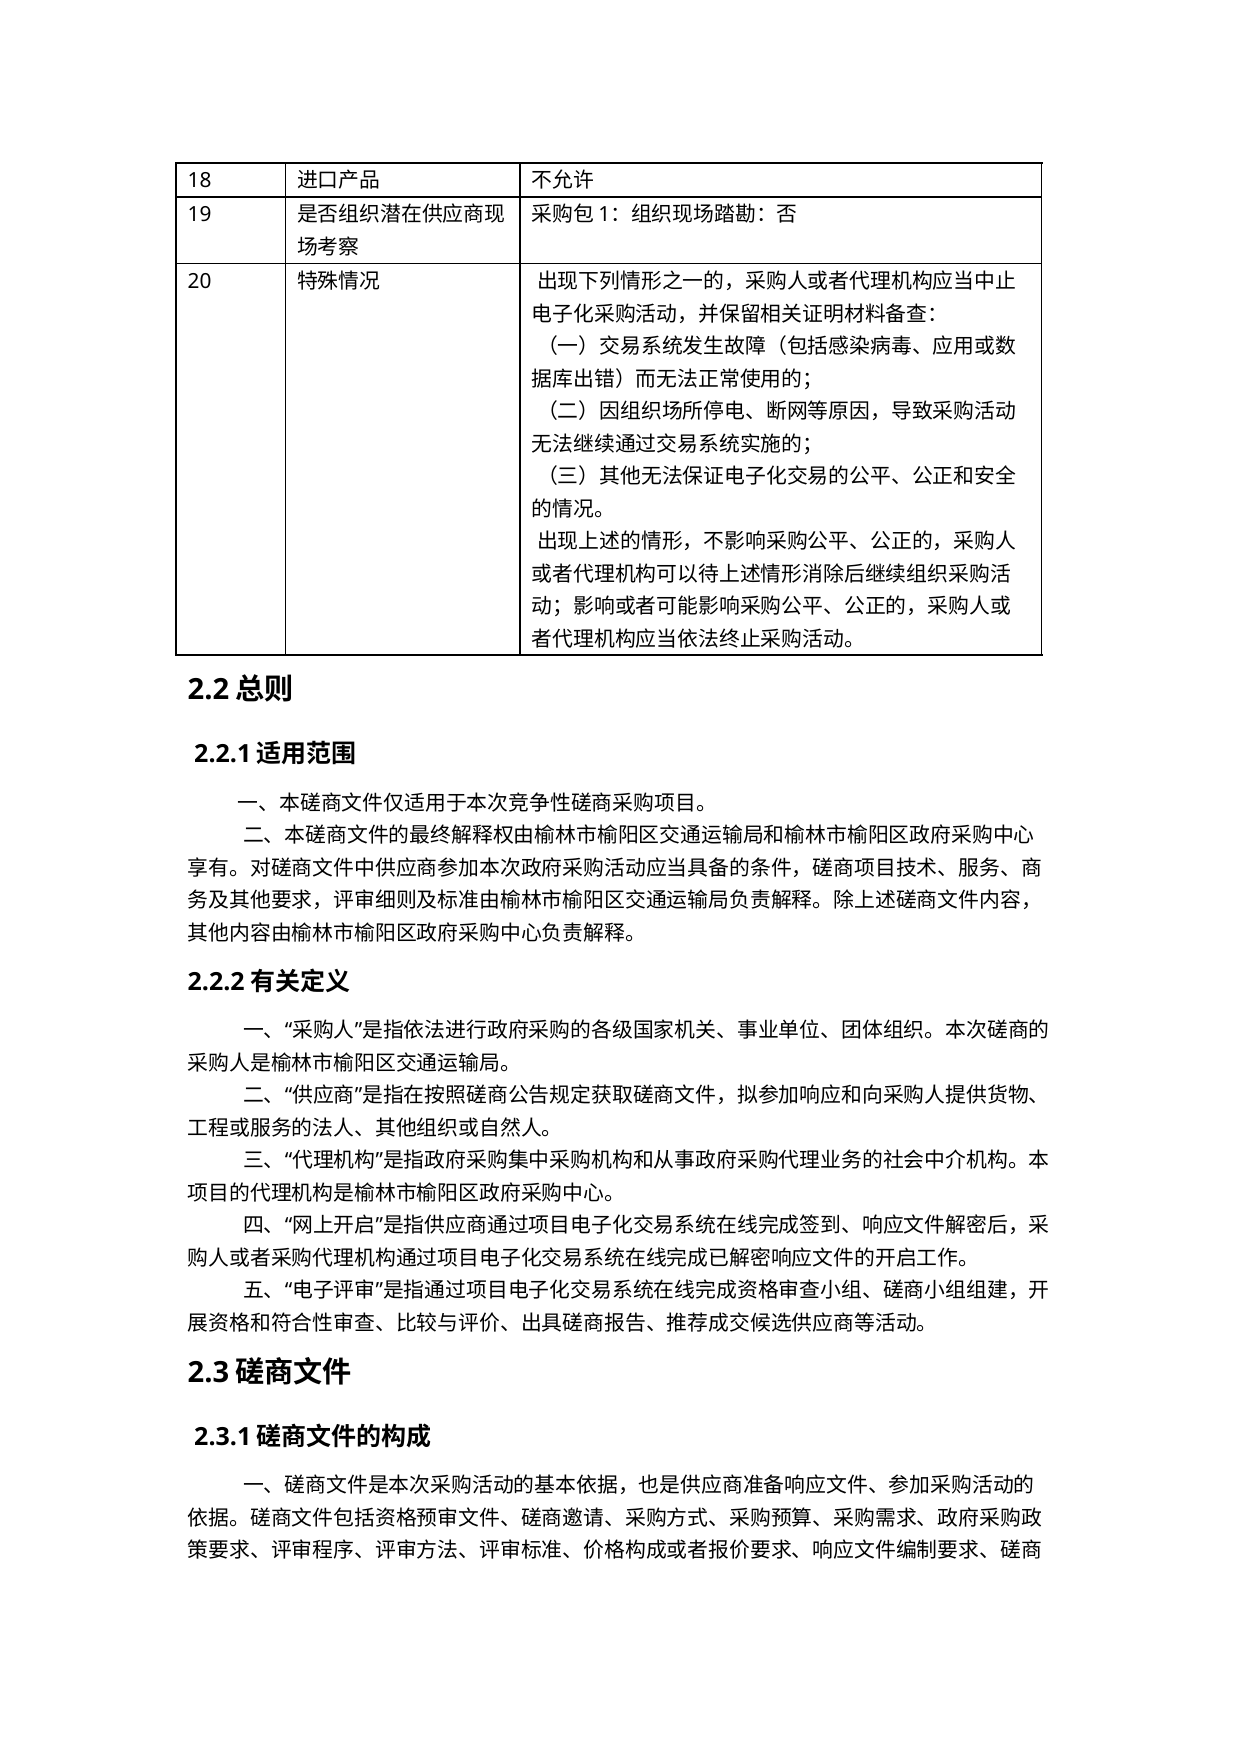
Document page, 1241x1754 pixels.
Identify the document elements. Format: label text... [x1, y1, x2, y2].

table_cell 出现下列情形之一的，采购人或者代理机构应当中止电子化采购活动，并保留相关证明材料备查： （一）交易系统发生故障（包括感染病毒、应用或数据库出错）而无法正常使用的； （二）因组织场所停电、断网等原因，导致采购活动无法继续通过交易系统实施的； （三）其他无法保证电子化交易的公平、公正和安全的情况。 出现上述的情形，不影响采购公平、公正的，采购人或者代理机构可以待上述情形消除后继续组织采购活动；影响或者可能影响采购公平、公正的，采购人或者代理机构应当依法终止采购活动。 [521, 264, 1041, 654]
table_cell 20 [177, 264, 285, 654]
text 2.2.2有关定义 [187, 948, 1053, 1013]
table_cell 采购包1：组织现场踏勘：否 [521, 198, 1041, 263]
text 2.3磋商文件 [187, 1338, 1053, 1403]
text 一、本磋商文件仅适用于本次竞争性磋商采购项目。 [187, 786, 1053, 818]
table_cell 特殊情况 [286, 264, 519, 654]
table_cell 进口产品 [286, 164, 519, 196]
text 五、“电子评审”是指通过项目电子化交易系统在线完成资格审查小组、磋商小组组建，开展资格和符合性审查、比较与评价、出具磋商报告、推荐成交候选供应商等活动。 [187, 1273, 1053, 1338]
text 2.3.1磋商文件的构成 [187, 1403, 1053, 1468]
text 三、“代理机构”是指政府采购集中采购机构和从事政府采购代理业务的社会中介机构。本项目的代理机构是榆林市榆阳区政府采购中心。 [187, 1143, 1053, 1208]
table_cell 是否组织潜在供应商现场考察 [286, 198, 519, 263]
table_cell 18 [177, 164, 285, 196]
text 四、“网上开启”是指供应商通过项目电子化交易系统在线完成签到、响应文件解密后，采购人或者采购代理机构通过项目电子化交易系统在线完成已解密响应文件的开启工作。 [187, 1208, 1053, 1273]
text 二、本磋商文件的最终解释权由榆林市榆阳区交通运输局和榆林市榆阳区政府采购中心享有。对磋商文件中供应商参加本次政府采购活动应当具备的条件，磋商项目技术、服务、商务及其他要求，评审细则及标准由榆林市榆阳区交通运输局负责解释。除上述磋商文件内容，其他内容由榆林市榆阳区政府采购中心负责解释。 [187, 818, 1053, 948]
text 一、“采购人”是指依法进行政府采购的各级国家机关、事业单位、团体组织。本次磋商的采购人是榆林市榆阳区交通运输局。 [187, 1013, 1053, 1078]
text 2.2总则 [187, 656, 1053, 721]
text 二、“供应商”是指在按照磋商公告规定获取磋商文件，拟参加响应和向采购人提供货物、工程或服务的法人、其他组织或自然人。 [187, 1078, 1053, 1143]
text 2.2.1适用范围 [187, 721, 1053, 786]
table_cell 不允许 [521, 164, 1041, 196]
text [187, 1468, 1053, 1566]
table_cell 19 [177, 198, 285, 263]
